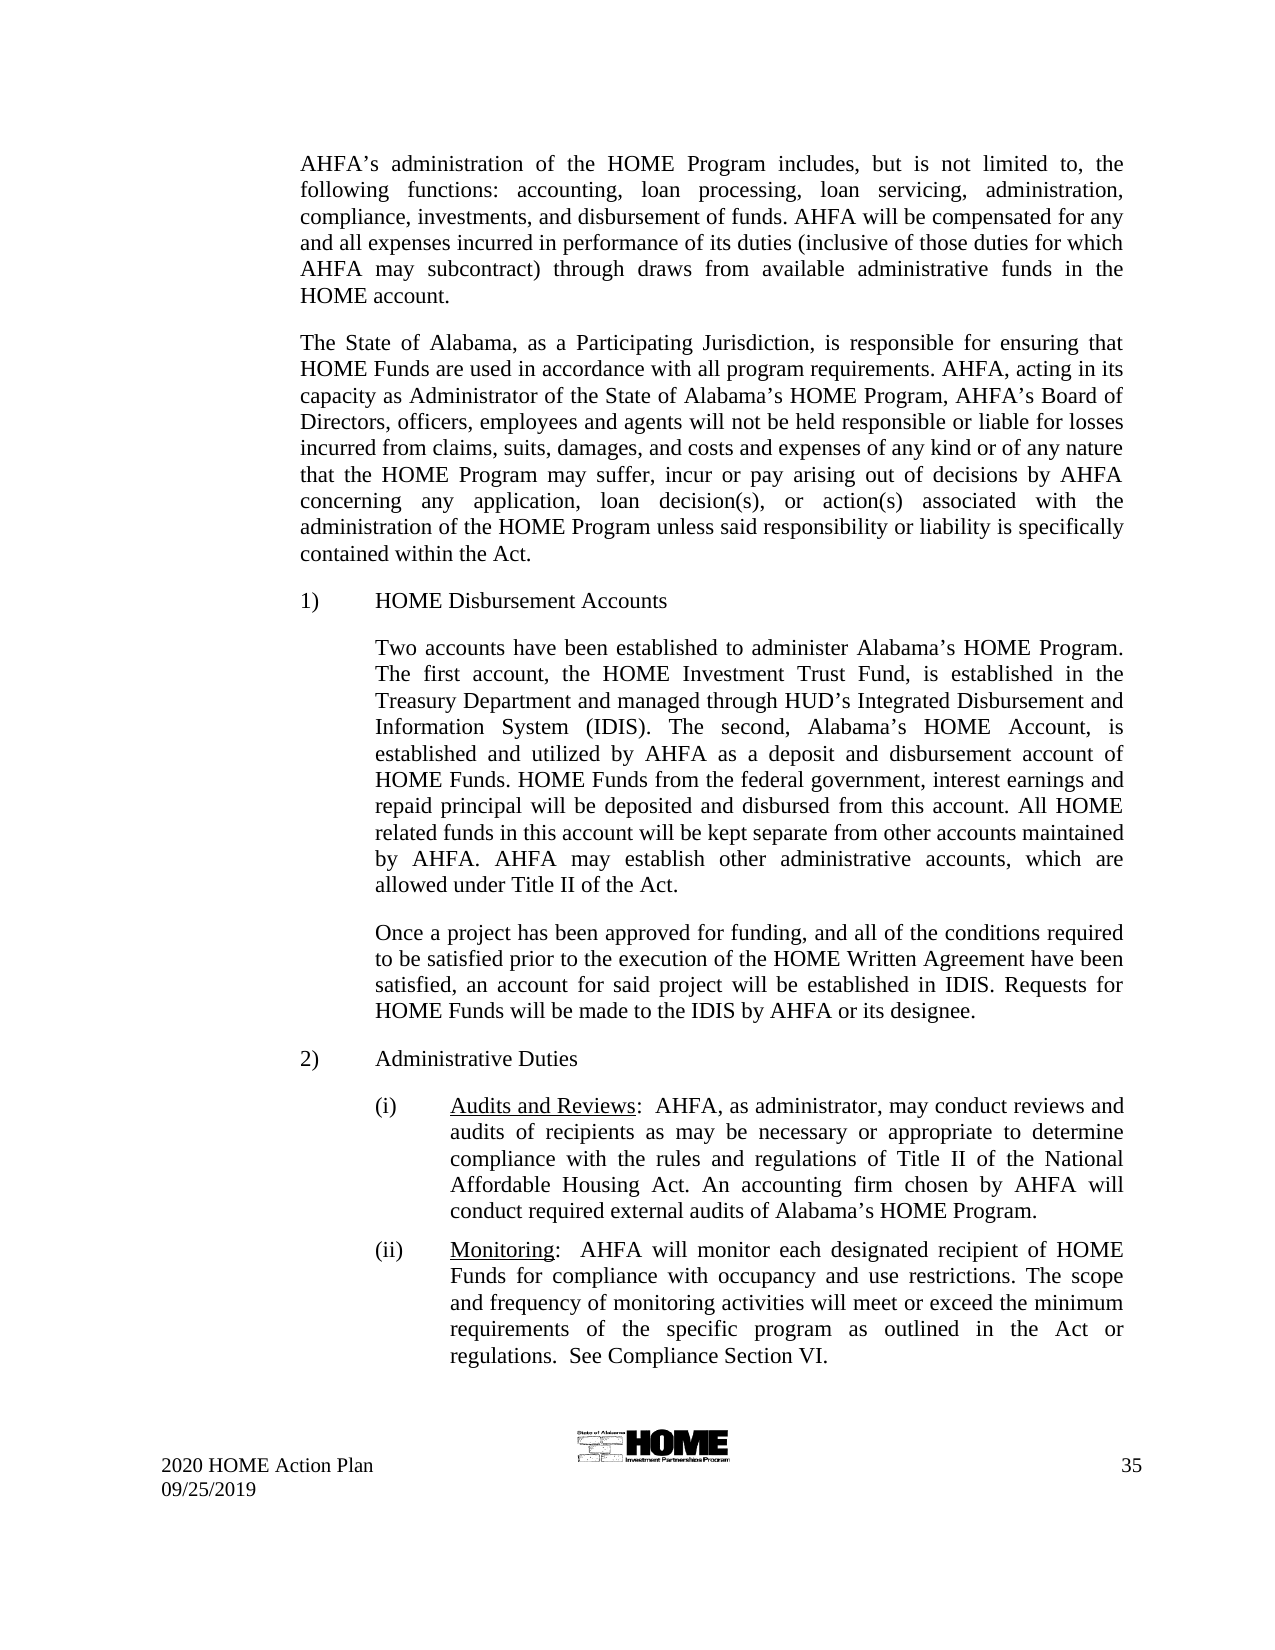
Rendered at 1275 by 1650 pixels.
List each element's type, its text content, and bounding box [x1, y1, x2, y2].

text Once a project has been approved for funding, and all of the conditions required to be satisfied prior to the execution of the HOME Written Agreement have been satisfied, an account for said project will be established in IDIS. Requests for HOME Funds will be made to the IDIS by AHFA or its designee. [375, 918, 1125, 1024]
text AHFA’s administration of the HOME Program includes, but is not limited to, the following functions: accounting, loan processing, loan servicing, administration, compliance, investments, and disbursement of funds. AHFA will be compensated for any and all expenses incurred in performance of its duties (inclusive of those duties for which AHFA may subcontract) through draws from available administrative funds in the HOME account. [300, 150, 1125, 308]
text Administrative Duties [300, 1045, 1125, 1071]
text Monitoring: AHFA will monitor each designated recipient of HOME Funds for compliance with occupancy and use restrictions. The scope and frequency of monitoring activities will meet or exceed the minimum requirements of the specific program as outlined in the Act or regulations. See Compliance Section VI. [375, 1236, 1125, 1368]
picture [574, 1429, 730, 1462]
text Two accounts have been established to administer Alabama’s HOME Program. The first account, the HOME Investment Trust Fund, is established in the Treasury Department and managed through HUD’s Integrated Disbursement and Information System (IDIS). The second, Alabama’s HOME Account, is established and utilized by AHFA as a deposit and disbursement account of HOME Funds. HOME Funds from the federal government, interest earnings and repaid principal will be deposited and disbursed from this account. All HOME related funds in this account will be kept separate from other accounts maintained by AHFA. AHFA may establish other administrative accounts, which are allowed under Title II of the Act. [375, 634, 1125, 898]
text Audits and Reviews: AHFA, as administrator, may conduct reviews and audits of recipients as may be necessary or appropriate to determine compliance with the rules and regulations of Title II of the National Affordable Housing Act. An accounting firm chosen by AHFA will conduct required external audits of Alabama’s HOME Program. [375, 1092, 1125, 1224]
text The State of Alabama, as a Participating Jurisdiction, is responsible for ensuring that HOME Funds are used in accordance with all program requirements. AHFA, acting in its capacity as Administrator of the State of Alabama’s HOME Program, AHFA’s Board of Directors, officers, employees and agents will not be held responsible or liable for losses incurred from claims, suits, damages, and costs and expenses of any kind or of any nature that the HOME Program may suffer, incur or pay arising out of decisions by AHFA concerning any application, loan decision(s), or action(s) associated with the administration of the HOME Program unless said responsibility or liability is specifically contained within the Act. [300, 329, 1125, 566]
text HOME Disbursement Accounts [300, 587, 1125, 613]
